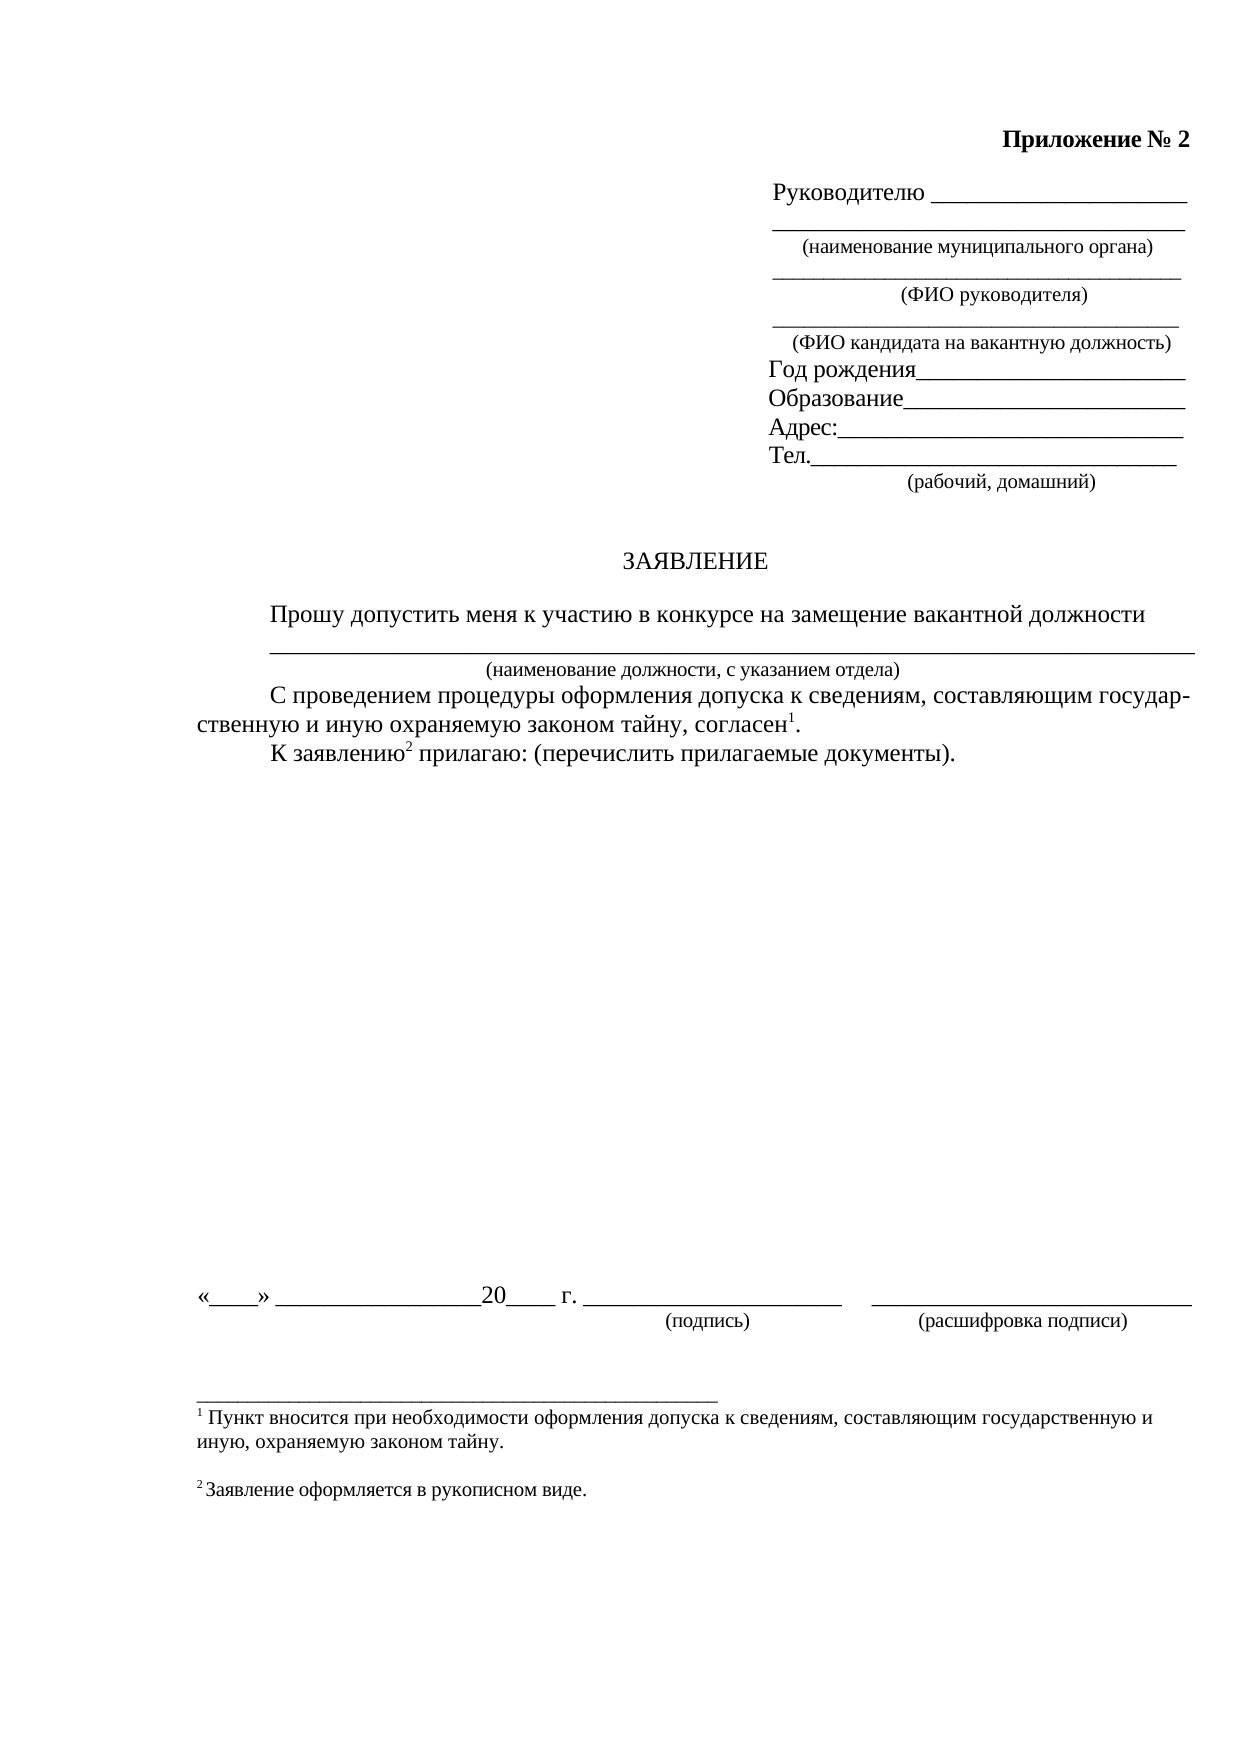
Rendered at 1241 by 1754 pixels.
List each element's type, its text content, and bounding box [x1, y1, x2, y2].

text _______________________________________ [772, 306, 1201, 330]
text 1 Пункт вносится при необходимости оформления допуска к сведениям, составляющим государственную и иную, охраняемую законом тайну. [197, 1405, 1201, 1453]
text (рабочий, домашний) [907, 469, 1201, 493]
text Приложение № 2 [773, 124, 1201, 177]
text 2 Заявление оформляется в рукописном виде. [197, 1477, 1201, 1501]
text _________________________________ [772, 205, 1201, 234]
text ЗАЯВЛЕНИЕ [197, 546, 1194, 575]
text К заявлению2 прилагаю: (перечислить прилагаемые документы). [270, 738, 1201, 767]
text (наименование муниципального органа) [802, 234, 1201, 258]
text С проведением процедуры оформления допуска к сведениям, составляющим государственную и иную охраняемую законом тайну, согласен1. [197, 681, 1201, 738]
text ___________________________________________________ [197, 1381, 1201, 1405]
text Образование [768, 383, 1201, 412]
text (ФИО кандидата на вакантную должность) [792, 330, 1201, 354]
text (наименование должности, с указанием отдела) [486, 657, 1201, 681]
text «____» _________________20____ г. _____________________ __________________________ [197, 1280, 1201, 1308]
text Прошу допустить меня к участию в конкурсе на замещение вакантной должности [269, 599, 1201, 628]
text Адрес: [768, 412, 1201, 441]
text Руководителю [772, 177, 1201, 205]
text (подпись) (расшифровка подписи) [665, 1308, 1201, 1332]
text __________________________________________________________________________ [197, 628, 1201, 657]
text ________________________________________ (ФИО руководителя) [772, 258, 1201, 306]
text Год рождения [768, 354, 1201, 383]
text Тел._______________________________ [768, 441, 1201, 469]
